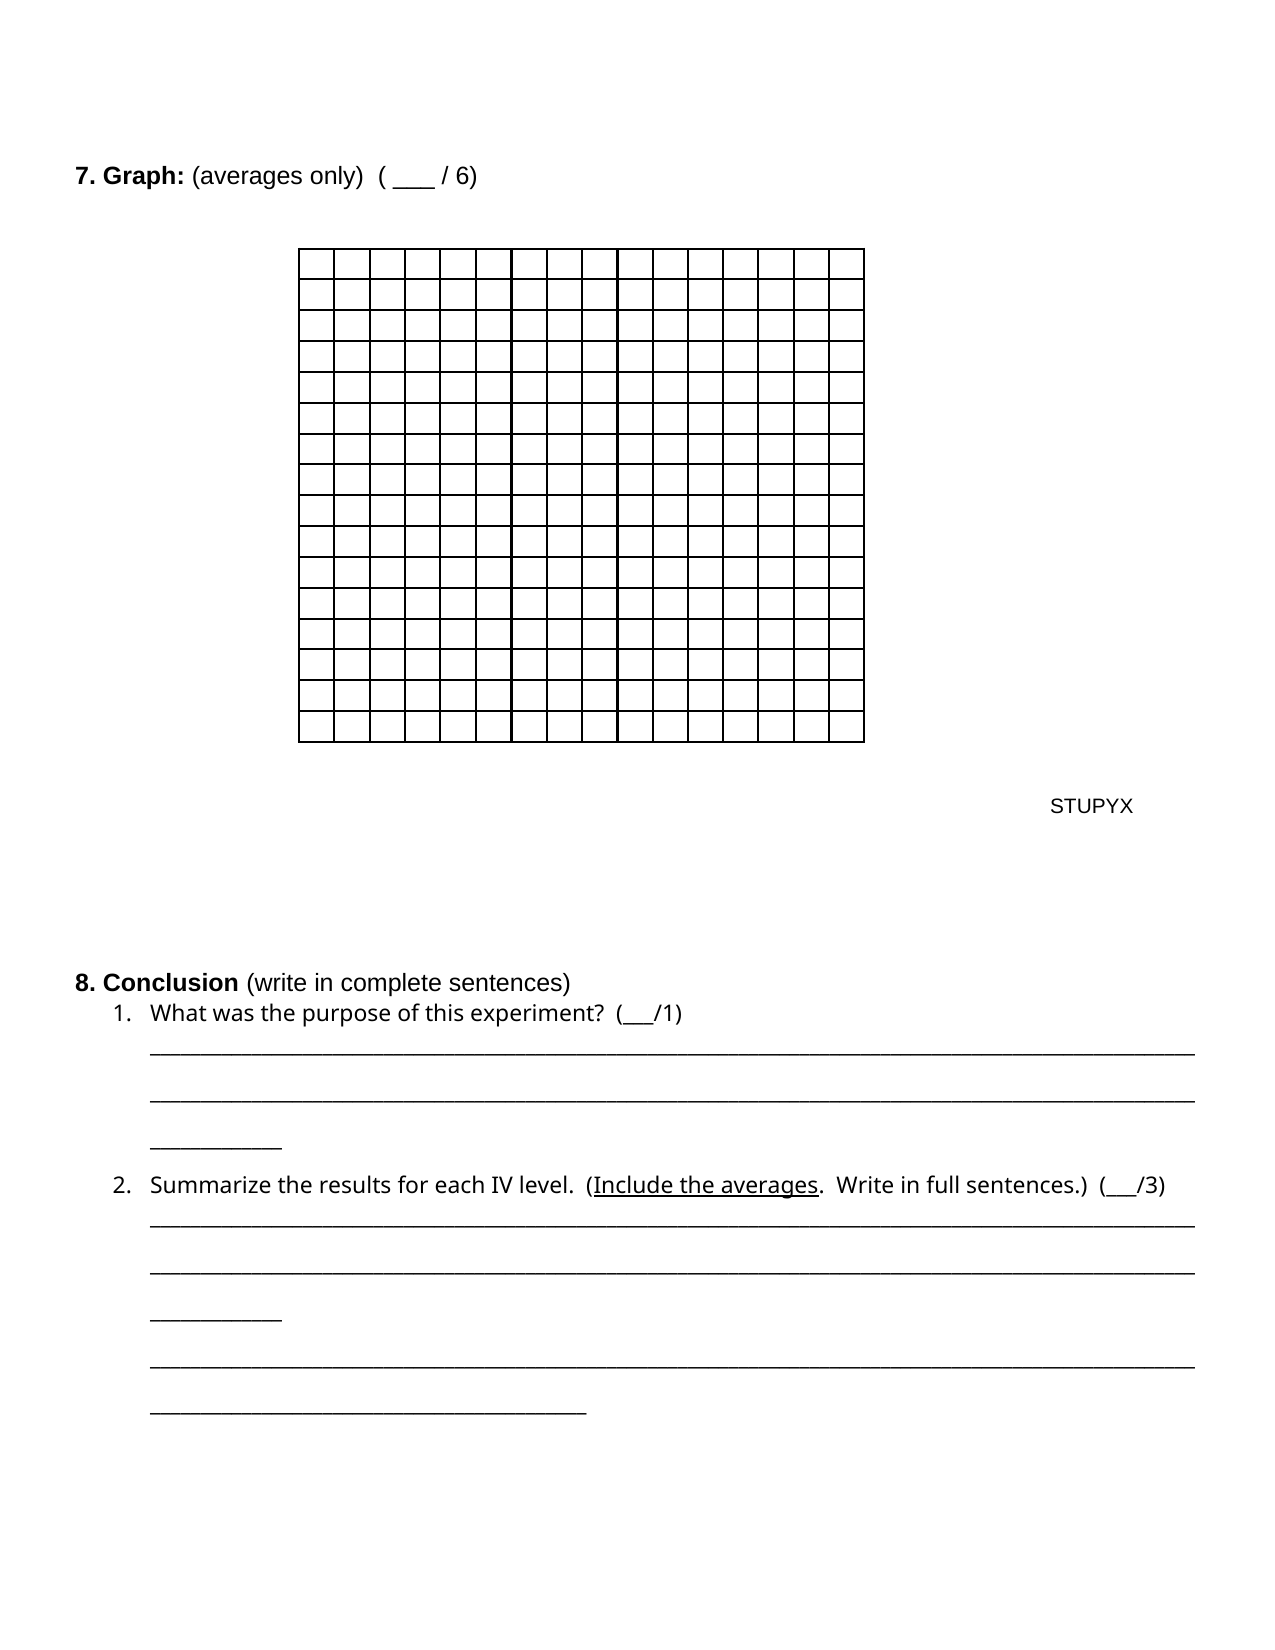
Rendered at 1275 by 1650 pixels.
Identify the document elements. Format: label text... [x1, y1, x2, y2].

table_cell [441, 558, 475, 587]
table_cell [335, 465, 369, 494]
table_cell [724, 496, 757, 525]
table_cell [513, 404, 546, 432]
table_cell [513, 681, 546, 710]
table_cell [583, 527, 616, 556]
table_cell [300, 311, 333, 340]
table_cell [795, 712, 828, 741]
table_cell [619, 620, 652, 648]
table_cell [654, 373, 687, 402]
table_cell [654, 342, 687, 371]
table_cell [654, 496, 687, 525]
table_cell [300, 558, 333, 587]
table_cell [477, 280, 510, 309]
table_cell [759, 558, 793, 587]
table_cell [477, 712, 510, 741]
table_header [583, 250, 616, 278]
table_cell [300, 712, 333, 741]
table_cell [548, 311, 581, 340]
table_cell [724, 373, 757, 402]
table_cell [689, 712, 722, 741]
table_cell [441, 589, 475, 617]
table_cell [406, 527, 439, 556]
table_cell [371, 435, 404, 463]
table_cell [795, 435, 828, 463]
table_cell [300, 342, 333, 371]
table_cell [830, 404, 863, 432]
table_cell [689, 280, 722, 309]
table_cell [724, 712, 757, 741]
table_cell [654, 650, 687, 679]
table_cell [477, 496, 510, 525]
table_cell [548, 280, 581, 309]
table_cell [795, 342, 828, 371]
table_cell [830, 650, 863, 679]
table_cell [335, 620, 369, 648]
text STUPYX [75, 743, 1200, 893]
table_cell [689, 404, 722, 432]
table_cell [619, 558, 652, 587]
table_cell [654, 404, 687, 432]
table_cell [830, 435, 863, 463]
table_cell [548, 650, 581, 679]
table_cell [654, 465, 687, 494]
table_cell [689, 527, 722, 556]
table_cell [619, 527, 652, 556]
table_cell [513, 342, 546, 371]
table_header [654, 250, 687, 278]
table_cell [513, 435, 546, 463]
table_cell [830, 465, 863, 494]
table_cell [830, 620, 863, 648]
table_cell [724, 681, 757, 710]
table_cell [513, 465, 546, 494]
table_cell [759, 712, 793, 741]
table_cell [548, 620, 581, 648]
table_cell [335, 342, 369, 371]
table_cell [477, 373, 510, 402]
table_cell [583, 650, 616, 679]
table_cell [371, 712, 404, 741]
table_cell [335, 404, 369, 432]
table_cell [548, 496, 581, 525]
text 7. Graph: (averages only) ( ___ / 6) [75, 132, 1200, 190]
table_cell [724, 465, 757, 494]
table_cell [477, 404, 510, 432]
table_cell [583, 681, 616, 710]
table_cell [619, 280, 652, 309]
table_cell [441, 681, 475, 710]
table_cell [795, 404, 828, 432]
table_cell [548, 465, 581, 494]
table_cell [759, 373, 793, 402]
table_cell [689, 342, 722, 371]
table_header [548, 250, 581, 278]
table_cell [371, 589, 404, 617]
table_cell [371, 280, 404, 309]
table_cell [654, 527, 687, 556]
table_cell [477, 558, 510, 587]
table_cell [795, 558, 828, 587]
table_cell [441, 465, 475, 494]
table_cell [441, 373, 475, 402]
table_cell [830, 558, 863, 587]
table_cell [654, 311, 687, 340]
table_cell [795, 311, 828, 340]
table_header [724, 250, 757, 278]
table_cell [300, 681, 333, 710]
table_cell [759, 465, 793, 494]
table_cell [335, 589, 369, 617]
table_header [335, 250, 369, 278]
table_cell [513, 373, 546, 402]
table_cell [654, 280, 687, 309]
table_cell [689, 681, 722, 710]
table_cell [548, 712, 581, 741]
table_cell [335, 712, 369, 741]
table_cell [300, 589, 333, 617]
table_cell [371, 650, 404, 679]
table_cell [830, 280, 863, 309]
table_cell [583, 496, 616, 525]
table_cell [441, 342, 475, 371]
table_cell [406, 435, 439, 463]
table_cell [795, 373, 828, 402]
table_cell [654, 589, 687, 617]
table_cell [477, 589, 510, 617]
table_cell [619, 712, 652, 741]
table_cell [513, 620, 546, 648]
table_cell [689, 435, 722, 463]
table_cell [441, 650, 475, 679]
table_cell [689, 373, 722, 402]
table_cell [619, 496, 652, 525]
table_cell [300, 620, 333, 648]
table_cell [513, 496, 546, 525]
table_cell [759, 435, 793, 463]
table_cell [724, 342, 757, 371]
table_cell [830, 373, 863, 402]
table_cell [759, 342, 793, 371]
table_cell [654, 435, 687, 463]
table_cell [830, 496, 863, 525]
table_cell [795, 496, 828, 525]
table_cell [335, 435, 369, 463]
table_cell [759, 527, 793, 556]
list Summarize the results for each IV level. (Include the averages. Write in full sentences.) (___/3) [112, 1168, 1200, 1200]
table_cell [619, 373, 652, 402]
table_cell [724, 280, 757, 309]
table_cell [583, 620, 616, 648]
table_cell [441, 311, 475, 340]
table_cell [619, 650, 652, 679]
table_cell [583, 373, 616, 402]
table_cell [654, 558, 687, 587]
table_cell [335, 373, 369, 402]
table_cell [477, 435, 510, 463]
table_cell [795, 589, 828, 617]
table_cell [724, 558, 757, 587]
table_cell [513, 527, 546, 556]
table_cell [300, 527, 333, 556]
table_cell [759, 280, 793, 309]
table_cell [300, 435, 333, 463]
table_cell [441, 404, 475, 432]
table_header [830, 250, 863, 278]
table_cell [548, 681, 581, 710]
table_cell [335, 280, 369, 309]
table_cell [300, 650, 333, 679]
table_cell [619, 681, 652, 710]
table_cell [724, 589, 757, 617]
table_cell [689, 465, 722, 494]
table_cell [689, 558, 722, 587]
table_header [371, 250, 404, 278]
table_cell [724, 404, 757, 432]
table_cell [759, 311, 793, 340]
table_cell [513, 650, 546, 679]
table_cell [335, 650, 369, 679]
table_cell [477, 465, 510, 494]
table_cell [583, 404, 616, 432]
table_cell [583, 465, 616, 494]
table_cell [371, 681, 404, 710]
table_cell [619, 311, 652, 340]
table_cell [759, 681, 793, 710]
table_cell [830, 712, 863, 741]
table_header [441, 250, 475, 278]
table_cell [441, 620, 475, 648]
table_cell [689, 496, 722, 525]
table_cell [406, 712, 439, 741]
table_cell [548, 373, 581, 402]
table_cell [335, 311, 369, 340]
table_cell [619, 342, 652, 371]
table_cell [795, 465, 828, 494]
table_cell [406, 404, 439, 432]
table_cell [406, 650, 439, 679]
table_cell [795, 620, 828, 648]
table_cell [441, 435, 475, 463]
table_cell [724, 435, 757, 463]
text 8. Conclusion (write in complete sentences) [75, 968, 1200, 997]
table_cell [583, 311, 616, 340]
table_cell [513, 280, 546, 309]
table_cell [548, 558, 581, 587]
table_header [689, 250, 722, 278]
table_cell [477, 650, 510, 679]
table_cell [441, 280, 475, 309]
table_cell [406, 465, 439, 494]
table_cell [513, 311, 546, 340]
table_cell [583, 435, 616, 463]
table_header [795, 250, 828, 278]
table_header [300, 250, 333, 278]
table_header [619, 250, 652, 278]
table_cell [477, 311, 510, 340]
table_cell [513, 589, 546, 617]
table_cell [830, 681, 863, 710]
table_cell [335, 681, 369, 710]
table_cell [583, 342, 616, 371]
table_cell [477, 342, 510, 371]
table_cell [406, 558, 439, 587]
table_cell [689, 311, 722, 340]
table_cell [371, 527, 404, 556]
table_cell [371, 311, 404, 340]
table_cell [548, 342, 581, 371]
table_cell [583, 712, 616, 741]
table_cell [371, 373, 404, 402]
list What was the purpose of this experiment? (___/1) [112, 997, 1200, 1028]
table_cell [371, 558, 404, 587]
table_cell [513, 558, 546, 587]
table_cell [795, 681, 828, 710]
table_cell [830, 589, 863, 617]
table_cell [689, 650, 722, 679]
table_cell [830, 342, 863, 371]
table_cell [654, 620, 687, 648]
table_cell [830, 311, 863, 340]
table_cell [335, 558, 369, 587]
table_cell [759, 496, 793, 525]
table_cell [548, 404, 581, 432]
table_cell [619, 465, 652, 494]
table_cell [759, 404, 793, 432]
table_cell [513, 712, 546, 741]
table_cell [441, 712, 475, 741]
table_cell [548, 527, 581, 556]
table_cell [654, 681, 687, 710]
table_cell [759, 650, 793, 679]
table_cell [300, 465, 333, 494]
table_cell [441, 527, 475, 556]
table_cell [477, 681, 510, 710]
table_cell [759, 620, 793, 648]
table_header [477, 250, 510, 278]
table_cell [759, 589, 793, 617]
table_cell [654, 712, 687, 741]
table_cell [795, 650, 828, 679]
table_cell [300, 373, 333, 402]
table_cell [548, 435, 581, 463]
table_cell [406, 589, 439, 617]
table_cell [689, 589, 722, 617]
table_cell [724, 527, 757, 556]
table_header [406, 250, 439, 278]
table_cell [300, 404, 333, 432]
table_cell [300, 280, 333, 309]
table_cell [406, 496, 439, 525]
table_cell [371, 342, 404, 371]
text __________________________________________________________________________________________________________________________________________________ [150, 1340, 1200, 1418]
table_cell [477, 620, 510, 648]
table_cell [371, 620, 404, 648]
table_cell [371, 496, 404, 525]
table_cell [583, 589, 616, 617]
table_cell [441, 496, 475, 525]
table_cell [583, 280, 616, 309]
table_cell [371, 404, 404, 432]
table_cell [406, 373, 439, 402]
table_cell [619, 404, 652, 432]
table_cell [689, 620, 722, 648]
table_cell [619, 589, 652, 617]
table_cell [406, 311, 439, 340]
table_cell [795, 280, 828, 309]
table_cell [795, 527, 828, 556]
table_cell [583, 558, 616, 587]
table_cell [371, 465, 404, 494]
table_cell [477, 527, 510, 556]
table_header [513, 250, 546, 278]
table_cell [724, 620, 757, 648]
table_cell [724, 311, 757, 340]
table_cell [724, 650, 757, 679]
table_cell [300, 496, 333, 525]
table_cell [335, 496, 369, 525]
table_cell [406, 342, 439, 371]
table_cell [406, 280, 439, 309]
table_cell [406, 620, 439, 648]
table_cell [406, 681, 439, 710]
table_cell [548, 589, 581, 617]
table_cell [335, 527, 369, 556]
table_header [759, 250, 793, 278]
table_cell [619, 435, 652, 463]
table_cell [830, 527, 863, 556]
